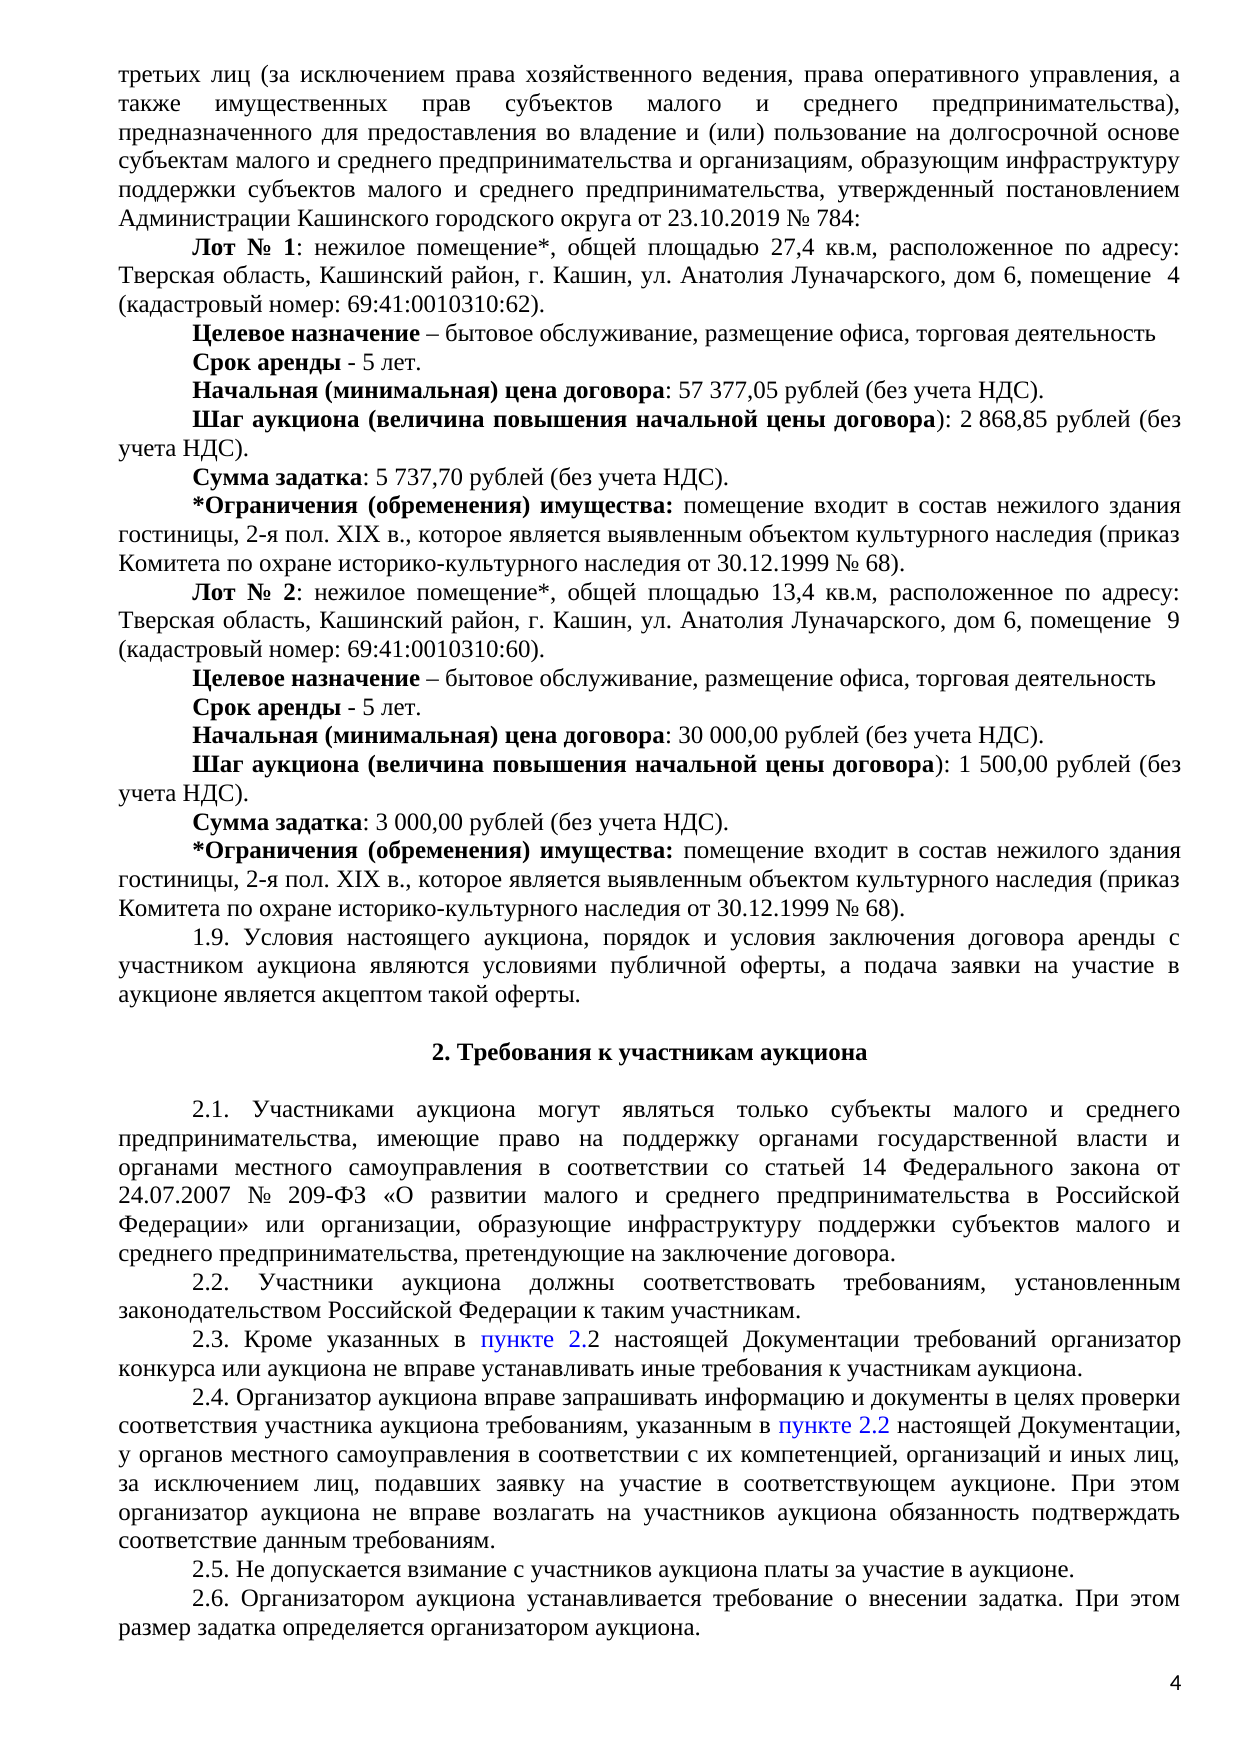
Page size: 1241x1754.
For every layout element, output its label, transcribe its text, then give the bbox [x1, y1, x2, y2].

text Начальная (минимальная) цена договора: 57 377,05 рублей (без учета НДС). [118, 375, 1181, 404]
text 2. Требования к участникам аукциона [118, 1037, 1181, 1065]
text 1.9. Условия настоящего аукциона, порядок и условия заключения договора аренды с участником аукциона являются условиями публичной оферты, а подача заявки на участие в аукционе является акцептом такой оферты. [118, 922, 1181, 1008]
text Шаг аукциона (величина повышения начальной цены договора): 1 500,00 рублей (без учета НДС). [118, 749, 1181, 807]
text Срок аренды - 5 лет. [118, 347, 1181, 375]
text Сумма задатка: 5 737,70 рублей (без учета НДС). [118, 462, 1181, 490]
text Шаг аукциона (величина повышения начальной цены договора): 2 868,85 рублей (без учета НДС). [118, 404, 1181, 462]
text Начальная (минимальная) цена договора: 30 000,00 рублей (без учета НДС). [118, 720, 1181, 749]
text Целевое назначение – бытовое обслуживание, размещение офиса, торговая деятельность [118, 663, 1181, 692]
text Лот № 2: нежилое помещение*, общей площадью 13,4 кв.м, расположенное по адресу: Тверская область, Кашинский район, г. Кашин, ул. Анатолия Луначарского, дом 6, помещение 9 (кадастровый номер: 69:41:0010310:60). [118, 577, 1181, 663]
text Срок аренды - 5 лет. [118, 692, 1181, 720]
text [118, 59, 1181, 232]
text 2.2. Участники аукциона должны соответствовать требованиям, установленным законодательством Российской Федерации к таким участникам. [118, 1267, 1181, 1324]
text 2.4. Организатор аукциона вправе запрашивать информацию и документы в целях проверки соответствия участника аукциона требованиям, указанным в пункте 2.2 настоящей Документации, у органов местного самоуправления в соответствии с их компетенцией, организаций и иных лиц, за исключением лиц, подавших заявку на участие в соответствующем аукционе. При этом организатор аукциона не вправе возлагать на участников аукциона обязанность подтверждать соответствие данным требованиям. [118, 1382, 1181, 1554]
text 2.3. Кроме указанных в пункте 2.2 настоящей Документации требований организатор конкурса или аукциона не вправе устанавливать иные требования к участникам аукциона. [118, 1324, 1181, 1382]
text Сумма задатка: 3 000,00 рублей (без учета НДС). [118, 807, 1181, 835]
text 2.5. Не допускается взимание с участников аукциона платы за участие в аукционе. [118, 1554, 1181, 1583]
text 2.6. Организатором аукциона устанавливается требование о внесении задатка. При этом размер задатка определяется организатором аукциона. [118, 1583, 1181, 1640]
text *Ограничения (обременения) имущества: помещение входит в состав нежилого здания гостиницы, 2-я пол. XIX в., которое является выявленным объектом культурного наследия (приказ Комитета по охране историко-культурного наследия от 30.12.1999 № 68). [118, 490, 1181, 577]
text 2.1. Участниками аукциона могут являться только субъекты малого и среднего предпринимательства, имеющие право на поддержку органами государственной власти и органами местного самоуправления в соответствии со статьей 14 Федерального закона от 24.07.2007 № 209-ФЗ «О развитии малого и среднего предпринимательства в Российской Федерации» или организации, образующие инфраструктуру поддержки субъектов малого и среднего предпринимательства, претендующие на заключение договора. [118, 1094, 1181, 1267]
text Лот № 1: нежилое помещение*, общей площадью 27,4 кв.м, расположенное по адресу: Тверская область, Кашинский район, г. Кашин, ул. Анатолия Луначарского, дом 6, помещение 4 (кадастровый номер: 69:41:0010310:62). [118, 232, 1181, 318]
text Целевое назначение – бытовое обслуживание, размещение офиса, торговая деятельность [118, 318, 1181, 347]
text *Ограничения (обременения) имущества: помещение входит в состав нежилого здания гостиницы, 2-я пол. XIX в., которое является выявленным объектом культурного наследия (приказ Комитета по охране историко-культурного наследия от 30.12.1999 № 68). [118, 835, 1181, 922]
